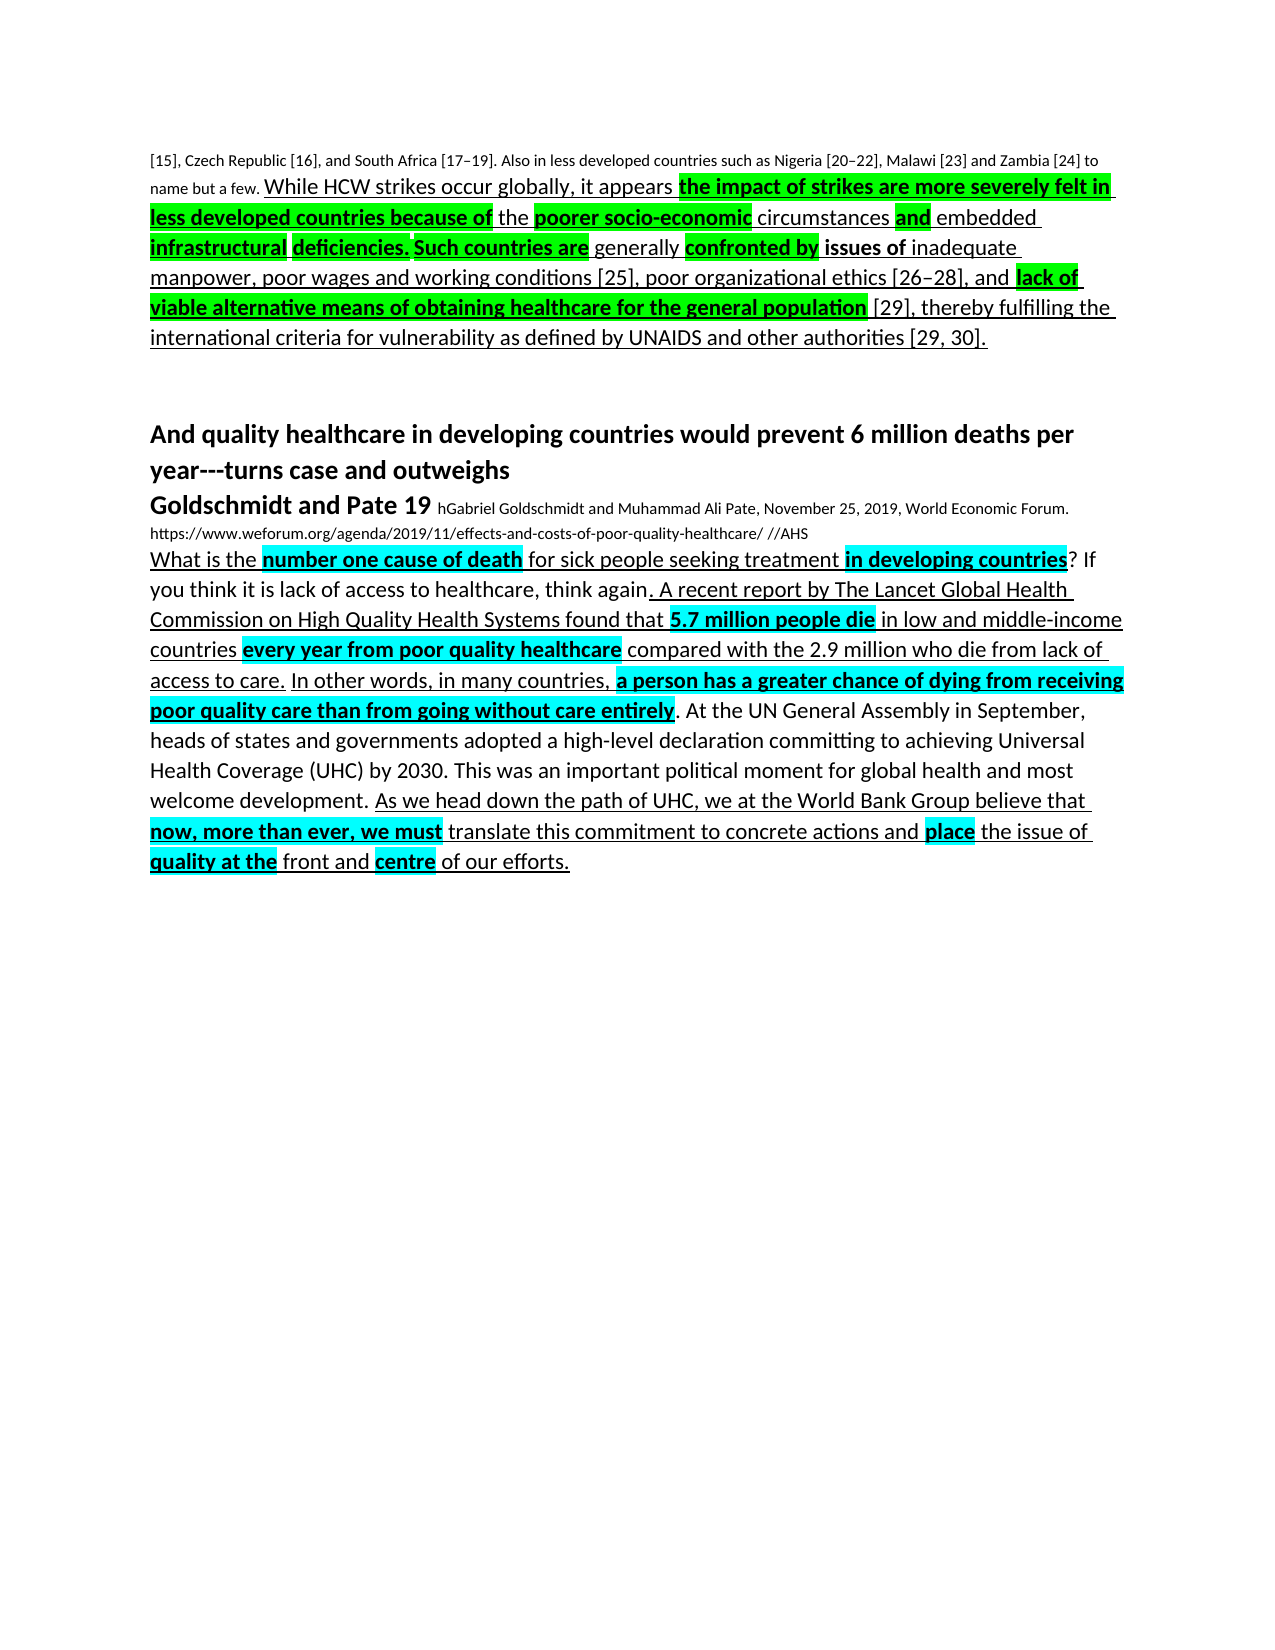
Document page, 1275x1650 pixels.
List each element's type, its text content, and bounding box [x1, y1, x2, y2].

subtitle And quality healthcare in developing countries would prevent 6 million deaths per year---turns case and outweighs Goldschmidt and Pate 19 hGabriel Goldschmidt and Muhammad Ali Pate, November 25, 2019, World Economic Forum. https://www.weforum.org/agenda/2019/11/effects-and-costs-of-poor-quality-healthcare/ //AHS [150, 417, 1125, 543]
text What is the number one cause of death for sick people seeking treatment in developing countries? If you think it is lack of access to healthcare, think again. A recent report by The Lancet Global Health Commission on High Quality Health Systems found that 5.7 million people die in low and middle-income countries every year from poor quality healthcare compared with the 2.9 million who die from lack of access to care. In other words, in many countries, a person has a greater chance of dying from receiving poor quality care than from going without care entirely. At the UN General Assembly in September, heads of states and governments adopted a high-level declaration committing to achieving Universal Health Coverage (UHC) by 2030. This was an important political moment for global health and most welcome development. As we head down the path of UHC, we at the World Bank Group believe that now, more than ever, we must translate this commitment to concrete actions and place the issue of quality at the front and centre of our efforts. [150, 545, 1125, 875]
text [150, 150, 1125, 352]
